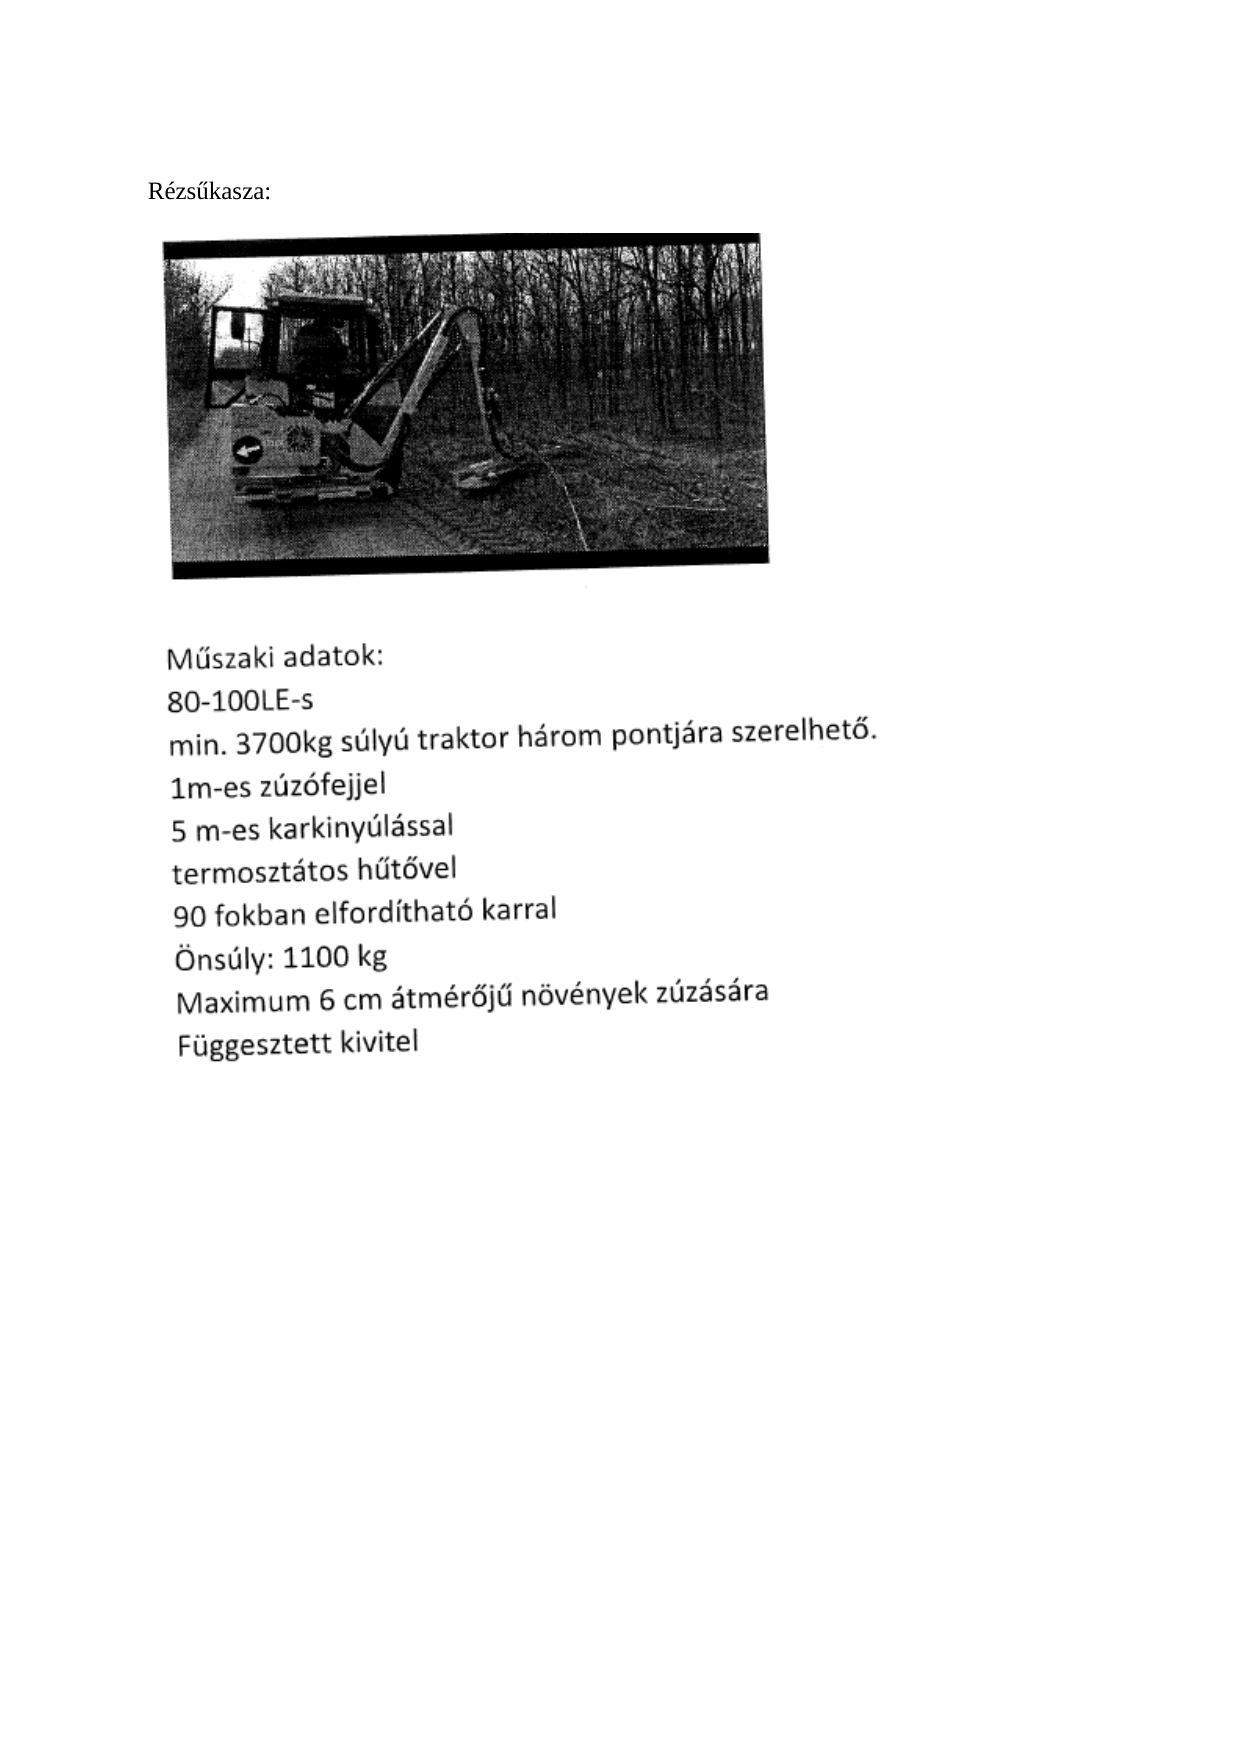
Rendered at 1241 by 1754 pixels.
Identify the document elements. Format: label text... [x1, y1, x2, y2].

picture [147, 617, 900, 1074]
text Rézsűkasza: [148, 176, 1092, 205]
picture [147, 233, 800, 589]
